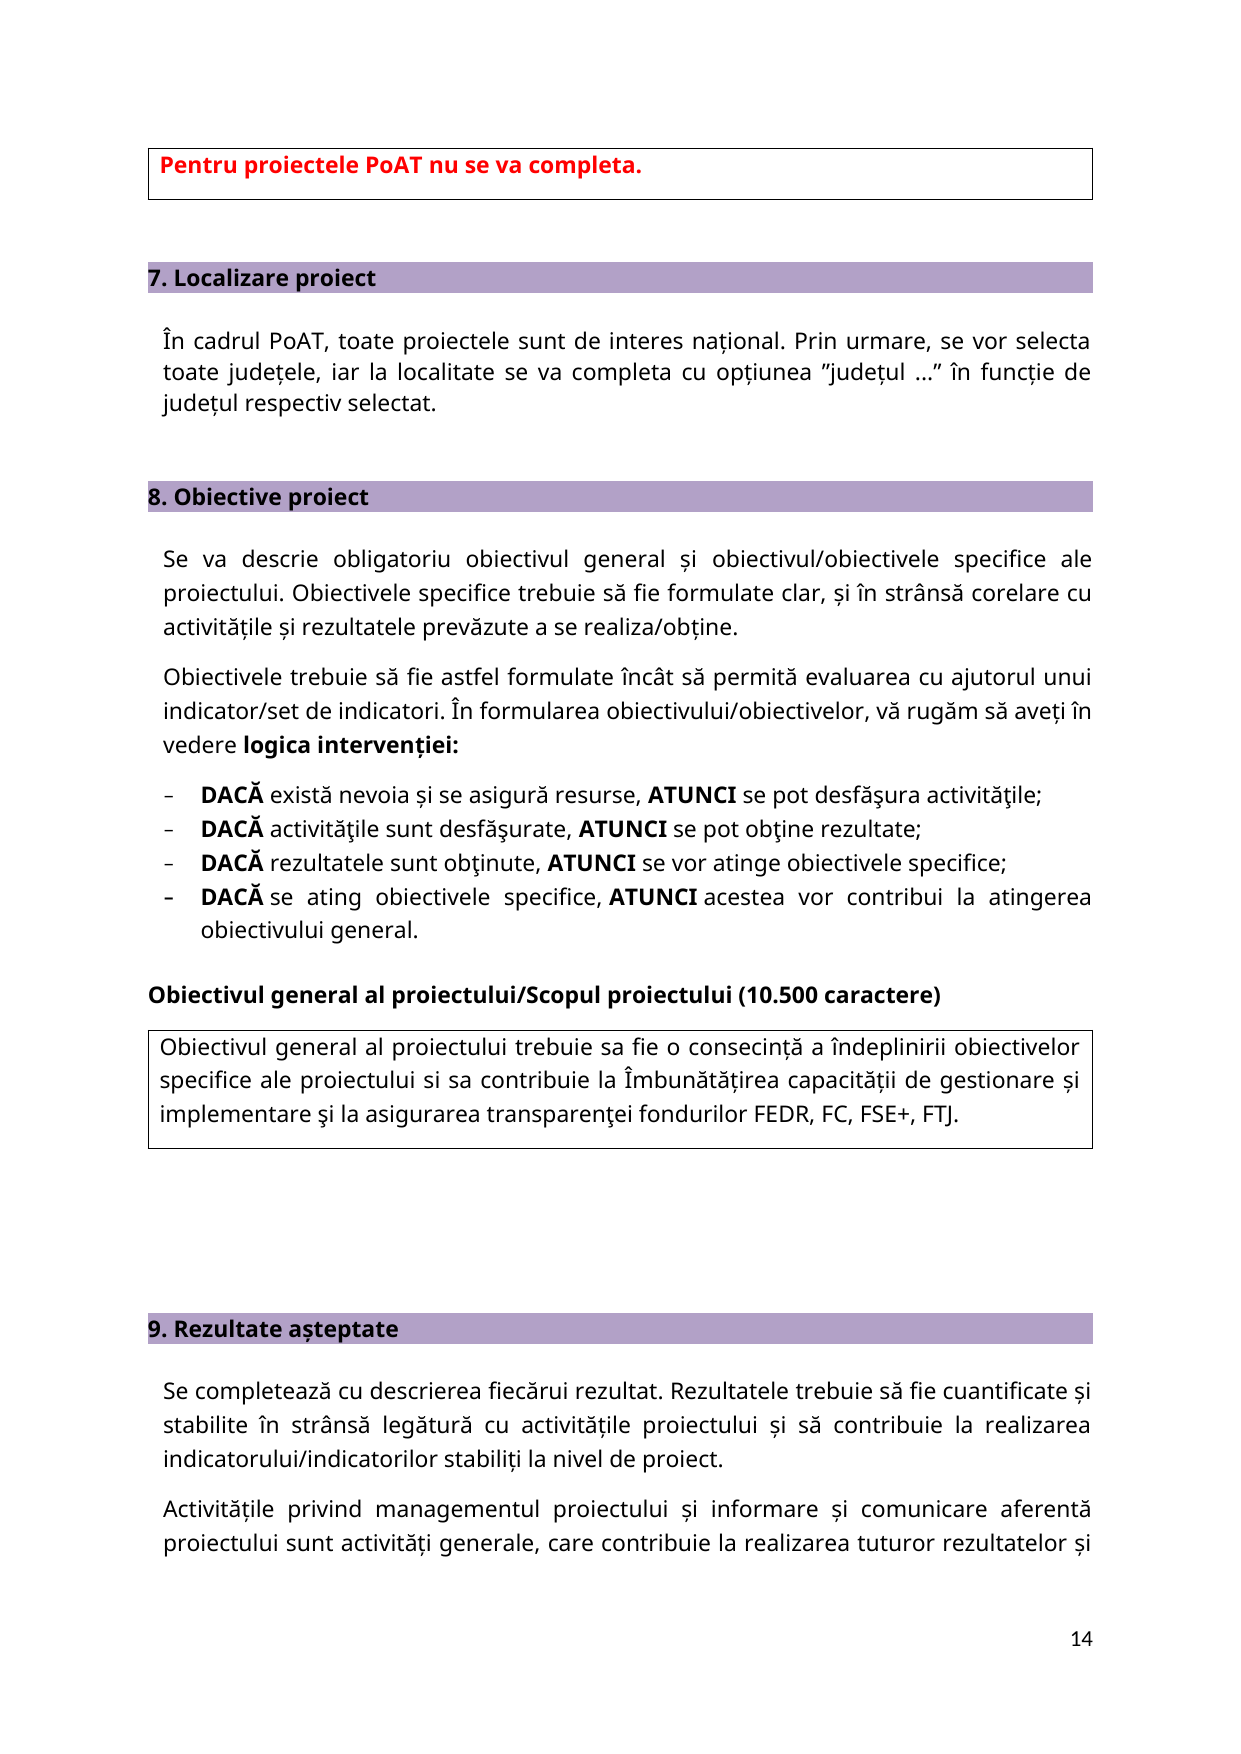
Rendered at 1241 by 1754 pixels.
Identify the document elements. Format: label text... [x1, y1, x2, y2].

text Obiectivele trebuie să fie astfel formulate încât să permită evaluarea cu ajutorul unui indicator/set de indicatori. În formularea obiectivului/obiectivelor, vă rugăm să aveți în vedere logica intervenţiei: [163, 661, 1093, 760]
subtitle 8. Obiective proiect [148, 481, 1093, 512]
table_header Pentru proiectele PoAT nu se va completa. [149, 149, 1092, 199]
subtitle 9. Rezultate așteptate [148, 1313, 1093, 1344]
list DACĂ se ating obiectivele specifice, ATUNCI acestea vor contribui la atingerea obiectivului general. [163, 881, 1093, 946]
text Obiectivul general al proiectului/Scopul proiectului (10.500 caractere) [148, 979, 1093, 1011]
text În cadrul PoAT, toate proiectele sunt de interes național. Prin urmare, se vor selecta toate județele, iar la localitate se va completa cu opțiunea ”județul ...” în funcție de județul respectiv selectat. [163, 325, 1093, 418]
table_header Obiectivul general al proiectului trebuie sa fie o consecință a îndeplinirii obiectivelor specifice ale proiectului si sa contribuie la Îmbunătățirea capacității de gestionare și implementare şi la asigurarea transparenţei fondurilor FEDR, FC, FSE+, FTJ. [149, 1031, 1092, 1148]
subtitle 7. Localizare proiect [148, 262, 1093, 293]
list DACĂ rezultatele sunt obţinute, ATUNCI se vor atinge obiectivele specifice; [163, 847, 1093, 878]
list DACĂ activităţile sunt desfăşurate, ATUNCI se pot obţine rezultate; [163, 813, 1093, 844]
text Se va descrie obligatoriu obiectivul general și obiectivul/obiectivele specifice ale proiectului. Obiectivele specifice trebuie să fie formulate clar, și în strânsă corelare cu activităţile şi rezultatele prevăzute a se realiza/obţine. [163, 543, 1093, 642]
text Se completează cu descrierea fiecărui rezultat. Rezultatele trebuie să fie cuantificate și stabilite în strânsă legătură cu activitățile proiectului și să contribuie la realizarea indicatorului/indicatorilor stabiliți la nivel de proiect. [163, 1375, 1093, 1474]
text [163, 1493, 1093, 1558]
list DACĂ există nevoia și se asigură resurse, ATUNCI se pot desfăşura activităţile; [163, 779, 1093, 811]
